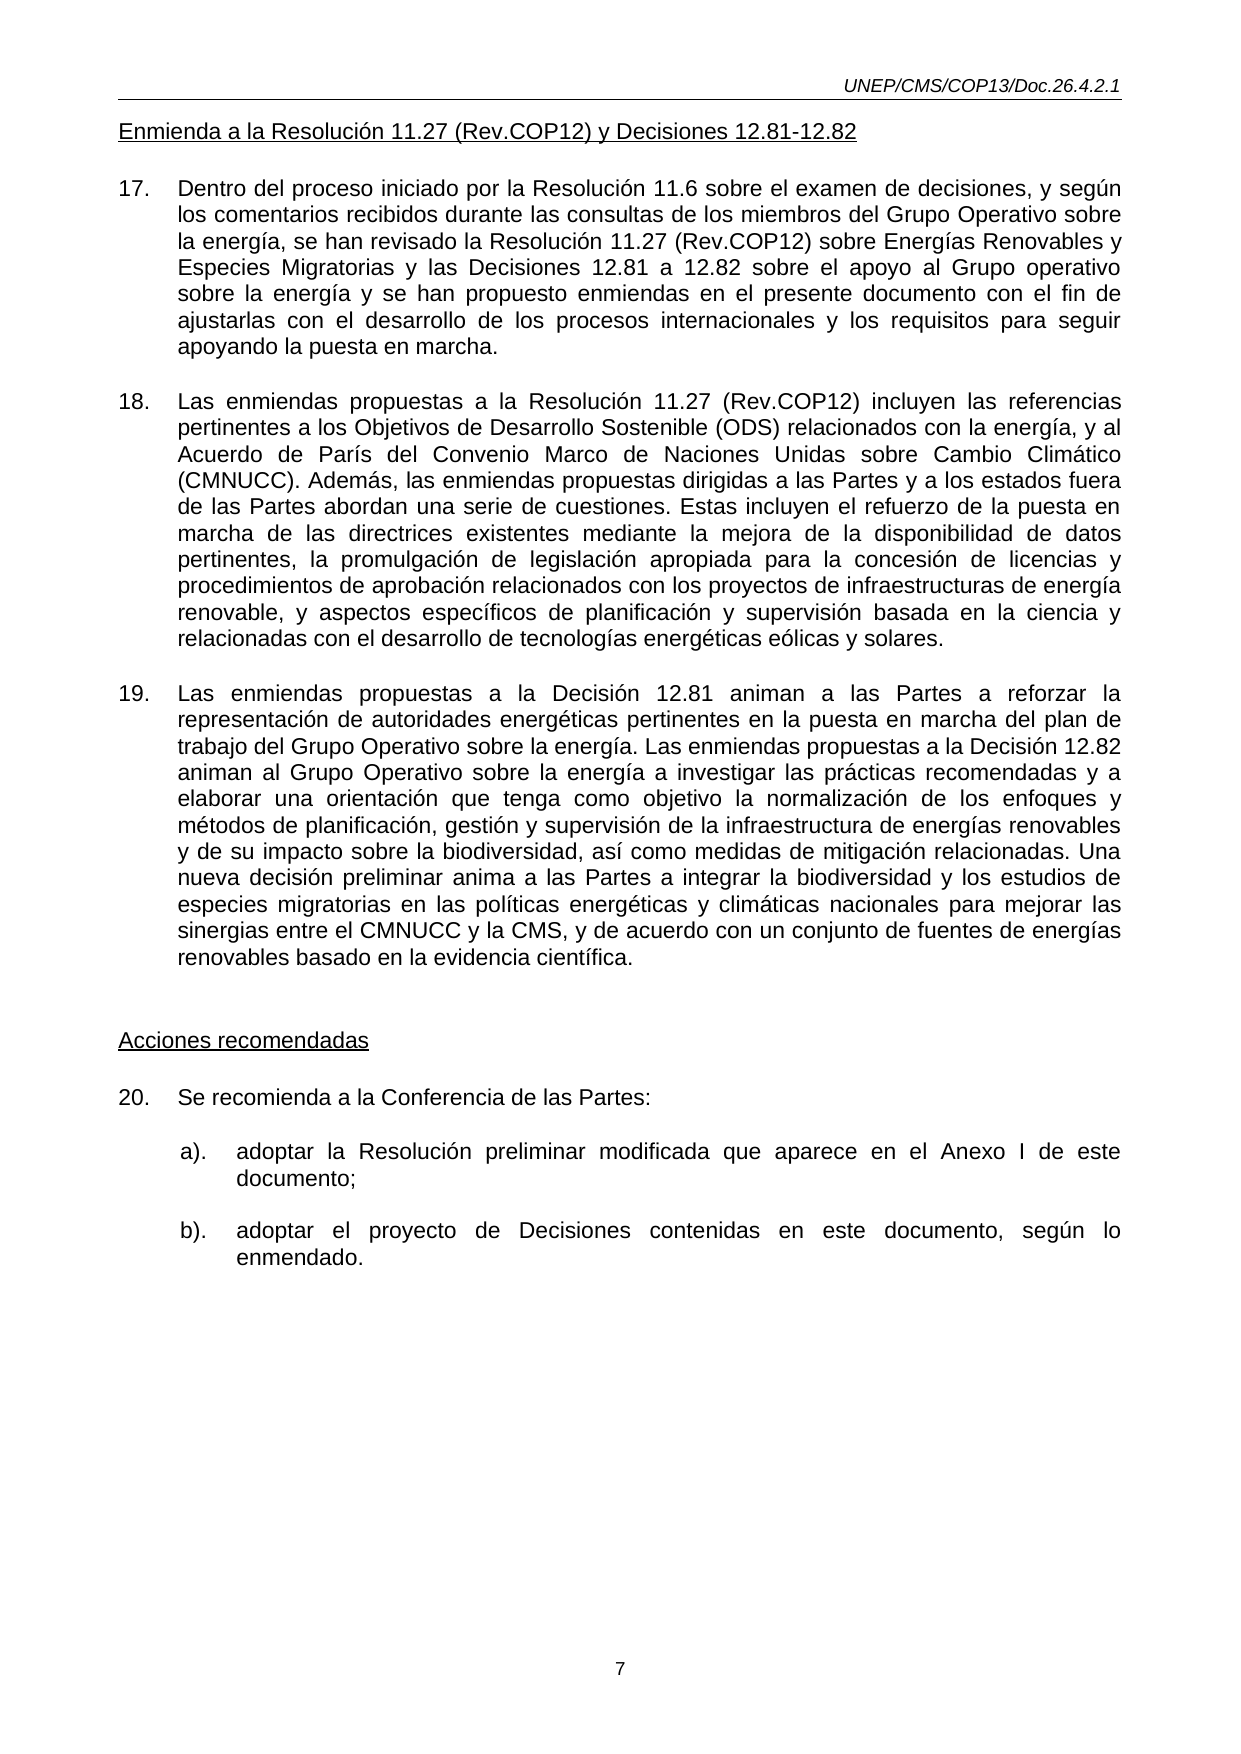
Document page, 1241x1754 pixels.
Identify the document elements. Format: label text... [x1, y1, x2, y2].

text adoptar la Resolución preliminar modificada que aparece en el Anexo I de este documento; [207, 1138, 1122, 1191]
text Las enmiendas propuestas a la Decisión 12.81 animan a las Partes a reforzar la representación de autoridades energéticas pertinentes en la puesta en marcha del plan de trabajo del Grupo Operativo sobre la energía. Las enmiendas propuestas a la Decisión 12.82 animan al Grupo Operativo sobre la energía a investigar las prácticas recomendadas y a elaborar una orientación que tenga como objetivo la normalización de los enfoques y métodos de planificación, gestión y supervisión de la infraestructura de energías renovables y de su impacto sobre la biodiversidad, así como medidas de mitigación relacionadas. Una nueva decisión preliminar anima a las Partes a integrar la biodiversidad y los estudios de especies migratorias en las políticas energéticas y climáticas nacionales para mejorar las sinergias entre el CMNUCC y la CMS, y de acuerdo con un conjunto de fuentes de energías renovables basado en la evidencia científica. [118, 680, 1122, 970]
text Dentro del proceso iniciado por la Resolución 11.6 sobre el examen de decisiones, y según los comentarios recibidos durante las consultas de los miembros del Grupo Operativo sobre la energía, se han revisado la Resolución 11.27 (Rev.COP12) sobre Energías Renovables y Especies Migratorias y las Decisiones 12.81 a 12.82 sobre el apoyo al Grupo operativo sobre la energía y se han propuesto enmiendas en el presente documento con el fin de ajustarlas con el desarrollo de los procesos internacionales y los requisitos para seguir apoyando la puesta en marcha. [118, 175, 1122, 359]
text Las enmiendas propuestas a la Resolución 11.27 (Rev.COP12) incluyen las referencias pertinentes a los Objetivos de Desarrollo Sostenible (ODS) relacionados con la energía, y al Acuerdo de París del Convenio Marco de Naciones Unidas sobre Cambio Climático (CMNUCC). Además, las enmiendas propuestas dirigidas a las Partes y a los estados fuera de las Partes abordan una serie de cuestiones. Estas incluyen el refuerzo de la puesta en marcha de las directrices existentes mediante la mejora de la disponibilidad de datos pertinentes, la promulgación de legislación apropiada para la concesión de licencias y procedimientos de aprobación relacionados con los proyectos de infraestructuras de energía renovable, y aspectos específicos de planificación y supervisión basada en la ciencia y relacionadas con el desarrollo de tecnologías energéticas eólicas y solares. [118, 388, 1122, 651]
text adoptar el proyecto de Decisiones contenidas en este documento, según lo enmendado. [207, 1217, 1122, 1270]
text Enmienda a la Resolución 11.27 (Rev.COP12) y Decisiones 12.81-12.82 [118, 118, 1122, 144]
text Acciones recomendadas [118, 1027, 1122, 1053]
text Se recomienda a la Conferencia de las Partes: [118, 1083, 1122, 1110]
